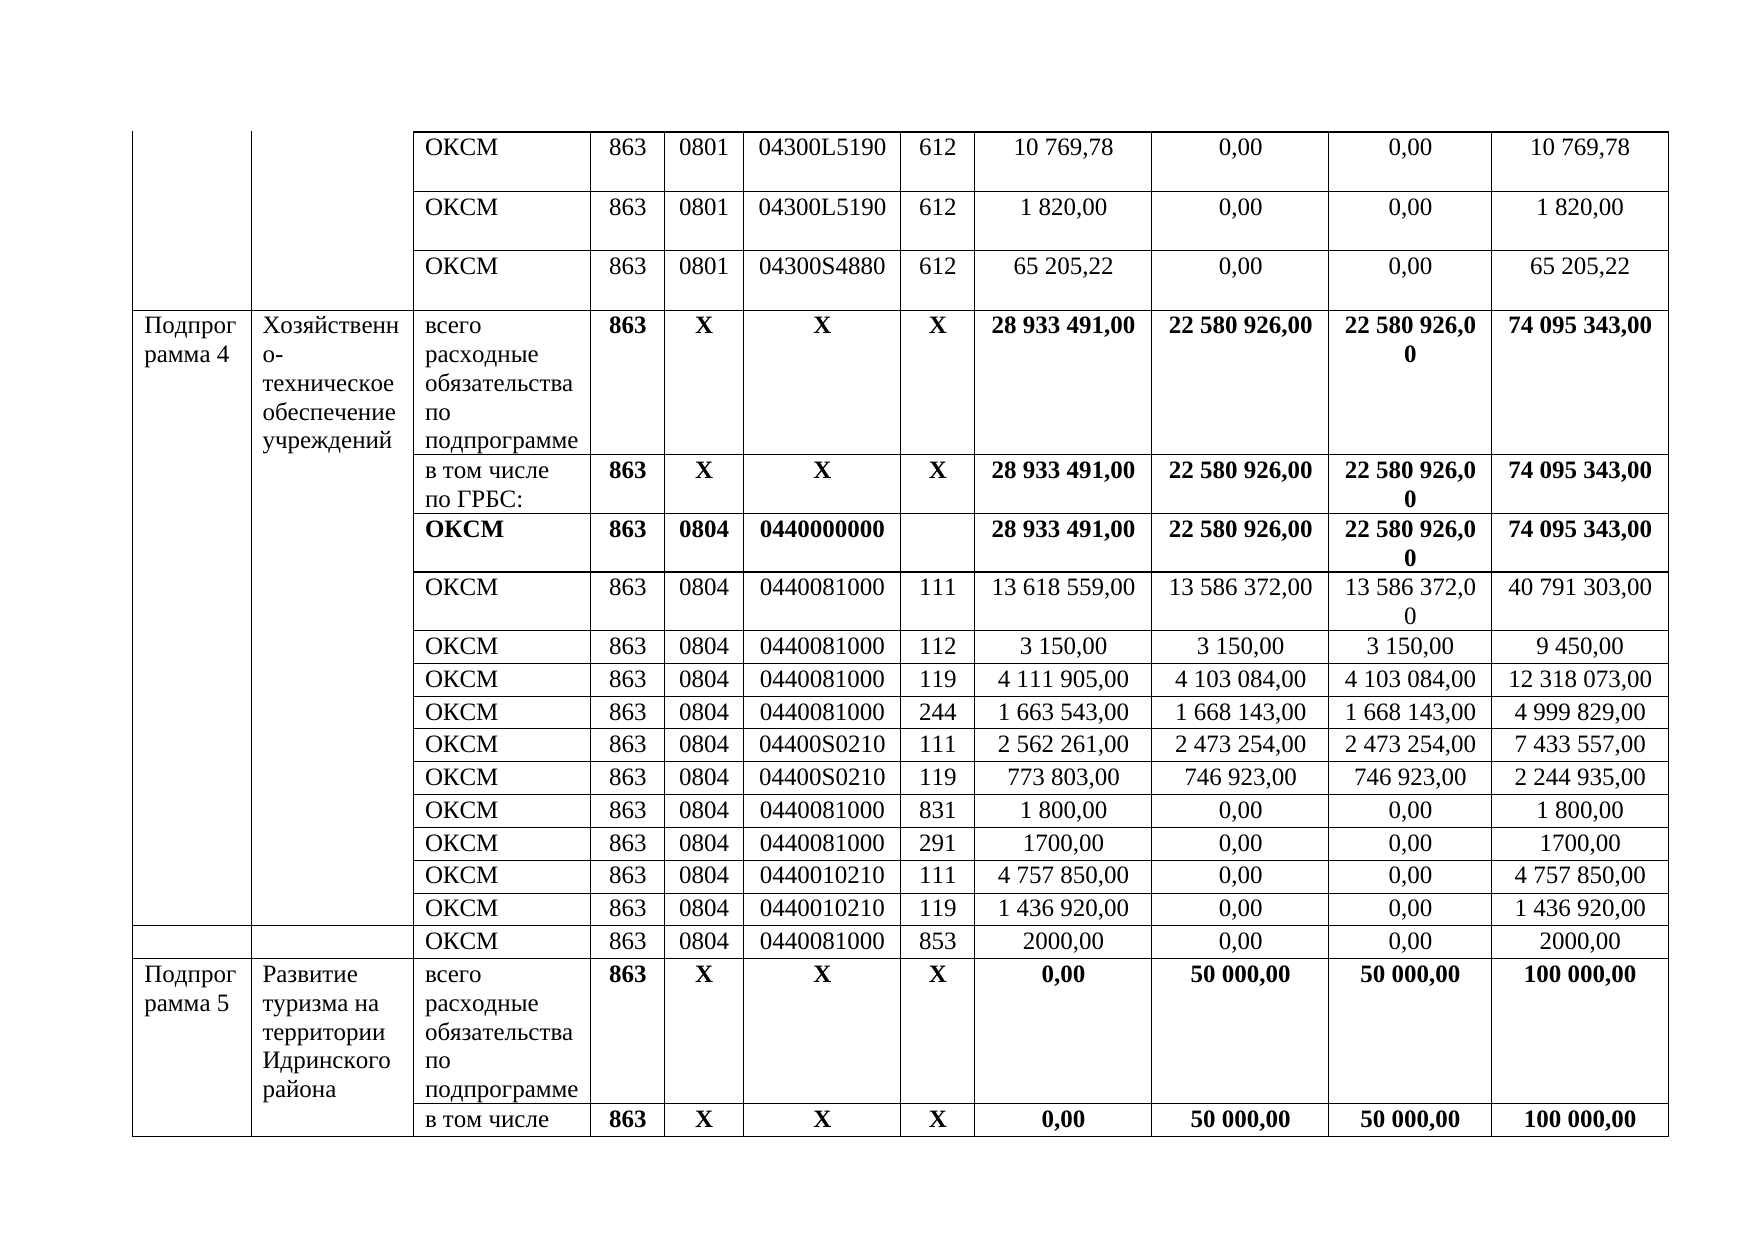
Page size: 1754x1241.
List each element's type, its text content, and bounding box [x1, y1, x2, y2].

table_cell Х [744, 311, 900, 454]
table_cell 22 580 926,00 [1329, 455, 1491, 513]
table_cell 612 [901, 133, 974, 191]
table_cell 4 103 084,00 [1329, 664, 1491, 696]
table_cell 0801 [665, 192, 743, 250]
table_cell 119 [901, 664, 974, 696]
table_cell 863 [591, 926, 664, 958]
table_cell 2000,00 [975, 926, 1151, 958]
table_cell [133, 926, 251, 958]
table_cell 0801 [665, 251, 743, 309]
table_cell всего расходные обязательства по подпрограмме [414, 959, 590, 1103]
table_cell 0,00 [1152, 251, 1328, 309]
table_cell 28 933 491,00 [975, 311, 1151, 454]
table_cell 863 [591, 729, 664, 761]
table_cell ОКСМ [414, 251, 590, 309]
table_cell Х [901, 455, 974, 513]
table_cell 22 580 926,00 [1152, 455, 1328, 513]
table_cell 0,00 [975, 959, 1151, 1103]
table_cell 0,00 [1152, 861, 1328, 892]
table_cell ОКСМ [414, 926, 590, 958]
table_cell 863 [591, 762, 664, 794]
table_cell 1 436 920,00 [975, 894, 1151, 925]
table_cell 1 668 143,00 [1329, 697, 1491, 728]
table_cell 0804 [665, 795, 743, 827]
table_cell 22 580 926,00 [1329, 311, 1491, 454]
table_cell 612 [901, 192, 974, 250]
table_cell 50 000,00 [1329, 1104, 1491, 1136]
table_cell 4 757 850,00 [975, 861, 1151, 892]
table_cell ОКСМ [414, 514, 590, 571]
table_cell 0804 [665, 828, 743, 859]
table_cell 863 [591, 1104, 664, 1136]
table_cell Развитие туризма на территории Идринского района [252, 959, 413, 1136]
table_cell 863 [591, 664, 664, 696]
table_cell 0804 [665, 926, 743, 958]
table_cell 746 923,00 [1329, 762, 1491, 794]
table_cell 22 580 926,00 [1329, 514, 1491, 571]
table_cell 65 205,22 [975, 251, 1151, 309]
table_cell 1 800,00 [975, 795, 1151, 827]
table_cell 0440081000 [744, 697, 900, 728]
table_cell 0440010210 [744, 861, 900, 892]
table_cell ОКСМ [414, 861, 590, 892]
table_cell 863 [591, 311, 664, 454]
table_cell ОКСМ [414, 894, 590, 925]
table_cell 0,00 [1152, 192, 1328, 250]
table_cell 1 663 543,00 [975, 697, 1151, 728]
table_cell 04400S0210 [744, 729, 900, 761]
table_cell 853 [901, 926, 974, 958]
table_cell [414, 1104, 590, 1136]
table_cell 863 [591, 192, 664, 250]
table_cell 1700,00 [1492, 828, 1668, 859]
table_cell Х [744, 1104, 900, 1136]
table_cell 04300L5190 [744, 192, 900, 250]
table_cell 04400S0210 [744, 762, 900, 794]
table_cell 4 757 850,00 [1492, 861, 1668, 892]
table_cell 112 [901, 631, 974, 663]
table_cell 863 [591, 514, 664, 571]
table_cell 1700,00 [975, 828, 1151, 859]
table_cell 746 923,00 [1152, 762, 1328, 794]
table_cell Хозяйственно-техническое обеспечение учреждений [252, 311, 413, 925]
table_cell 863 [591, 894, 664, 925]
table_cell 0,00 [1152, 828, 1328, 859]
table_cell 0804 [665, 762, 743, 794]
table_cell 10 769,78 [1492, 133, 1668, 191]
table_cell Х [744, 455, 900, 513]
table_cell 0,00 [1152, 894, 1328, 925]
table_cell 10 769,78 [975, 133, 1151, 191]
table_cell 119 [901, 762, 974, 794]
table_cell ОКСМ [414, 729, 590, 761]
table_cell 863 [591, 959, 664, 1103]
table_cell 1 820,00 [1492, 192, 1668, 250]
table_cell 0440081000 [744, 795, 900, 827]
table_cell 100 000,00 [1492, 959, 1668, 1103]
table_cell 863 [591, 455, 664, 513]
table_cell 0804 [665, 573, 743, 630]
table_cell 0804 [665, 631, 743, 663]
table_cell 0804 [665, 861, 743, 892]
table_cell 863 [591, 133, 664, 191]
table_cell 863 [591, 573, 664, 630]
table_cell 0440000000 [744, 514, 900, 571]
table_cell 111 [901, 861, 974, 892]
table_cell ОКСМ [414, 631, 590, 663]
table_cell ОКСМ [414, 795, 590, 827]
table_cell [252, 926, 413, 958]
table_cell 0,00 [1329, 251, 1491, 309]
table_cell 0,00 [1152, 795, 1328, 827]
table_cell 2 473 254,00 [1152, 729, 1328, 761]
table_cell Х [665, 455, 743, 513]
table_cell 0,00 [1329, 828, 1491, 859]
table_cell 0,00 [1152, 926, 1328, 958]
table_cell 65 205,22 [1492, 251, 1668, 309]
table_cell [901, 514, 974, 571]
table_cell 3 150,00 [1152, 631, 1328, 663]
table_cell Х [744, 959, 900, 1103]
table_cell 74 095 343,00 [1492, 514, 1668, 571]
table_cell 50 000,00 [1329, 959, 1491, 1103]
table_cell 863 [591, 631, 664, 663]
table_cell 291 [901, 828, 974, 859]
table_cell 1 668 143,00 [1152, 697, 1328, 728]
table_cell 0440081000 [744, 573, 900, 630]
table_cell 2 473 254,00 [1329, 729, 1491, 761]
table_cell 22 580 926,00 [1152, 311, 1328, 454]
table_cell 28 933 491,00 [975, 455, 1151, 513]
table_cell 4 999 829,00 [1492, 697, 1668, 728]
table_cell 612 [901, 251, 974, 309]
table_cell ОКСМ [414, 762, 590, 794]
table_cell 0440081000 [744, 631, 900, 663]
table_cell 7 433 557,00 [1492, 729, 1668, 761]
table_cell 863 [591, 697, 664, 728]
table_cell 0,00 [1329, 861, 1491, 892]
table_cell 244 [901, 697, 974, 728]
table_cell 50 000,00 [1152, 1104, 1328, 1136]
table_cell 0,00 [1152, 133, 1328, 191]
table_cell 1 436 920,00 [1492, 894, 1668, 925]
table_cell 863 [591, 828, 664, 859]
table_cell 74 095 343,00 [1492, 455, 1668, 513]
table_cell 863 [591, 861, 664, 892]
table_cell 1 820,00 [975, 192, 1151, 250]
table_cell 04300L5190 [744, 133, 900, 191]
table_cell 0,00 [1329, 894, 1491, 925]
table_cell 4 111 905,00 [975, 664, 1151, 696]
table_cell 100 000,00 [1492, 1104, 1668, 1136]
table_cell 13 586 372,00 [1329, 573, 1491, 630]
table_cell 111 [901, 573, 974, 630]
table_cell 0,00 [1329, 133, 1491, 191]
table_cell 111 [901, 729, 974, 761]
table_cell 0440081000 [744, 926, 900, 958]
table_cell 9 450,00 [1492, 631, 1668, 663]
table_cell ОКСМ [414, 664, 590, 696]
table_cell ОКСМ [414, 133, 590, 191]
table_cell 0804 [665, 664, 743, 696]
table_cell 0804 [665, 514, 743, 571]
table_cell Х [665, 1104, 743, 1136]
table_cell 0,00 [1329, 192, 1491, 250]
table_cell 0440081000 [744, 828, 900, 859]
table_cell 0801 [665, 133, 743, 191]
table_cell 13 586 372,00 [1152, 573, 1328, 630]
table_cell 3 150,00 [1329, 631, 1491, 663]
table_cell Х [665, 311, 743, 454]
table_cell 50 000,00 [1152, 959, 1328, 1103]
table_cell Подпрограмма 5 [133, 959, 251, 1136]
table_cell 0804 [665, 729, 743, 761]
table_cell 0804 [665, 894, 743, 925]
table_cell ОКСМ [414, 573, 590, 630]
table_cell 12 318 073,00 [1492, 664, 1668, 696]
table_cell 22 580 926,00 [1152, 514, 1328, 571]
table_cell 119 [901, 894, 974, 925]
table_cell 831 [901, 795, 974, 827]
table_cell 3 150,00 [975, 631, 1151, 663]
table_cell Подпрограмма 4 [133, 311, 251, 925]
table_cell 1 800,00 [1492, 795, 1668, 827]
table_cell 4 103 084,00 [1152, 664, 1328, 696]
table_cell 0,00 [1329, 795, 1491, 827]
table_cell 28 933 491,00 [975, 514, 1151, 571]
table_cell ОКСМ [414, 697, 590, 728]
table_cell в том числе по ГРБС: [414, 455, 590, 513]
table_cell ОКСМ [414, 192, 590, 250]
table_cell 0,00 [975, 1104, 1151, 1136]
table_cell 0,00 [1329, 926, 1491, 958]
table_cell 773 803,00 [975, 762, 1151, 794]
table_cell всего расходные обязательства по подпрограмме [414, 311, 590, 454]
table_cell Х [901, 959, 974, 1103]
table_cell Х [665, 959, 743, 1103]
table_cell 04300S4880 [744, 251, 900, 309]
table_cell 2 562 261,00 [975, 729, 1151, 761]
table_cell 2000,00 [1492, 926, 1668, 958]
table_cell ОКСМ [414, 828, 590, 859]
table_cell 863 [591, 795, 664, 827]
table_cell 0440010210 [744, 894, 900, 925]
table_cell 0804 [665, 697, 743, 728]
table_cell 40 791 303,00 [1492, 573, 1668, 630]
table_cell Х [901, 311, 974, 454]
table_cell 863 [591, 251, 664, 309]
table_cell 0440081000 [744, 664, 900, 696]
table_cell 2 244 935,00 [1492, 762, 1668, 794]
table_cell 74 095 343,00 [1492, 311, 1668, 454]
table_cell 13 618 559,00 [975, 573, 1151, 630]
table_cell Х [901, 1104, 974, 1136]
